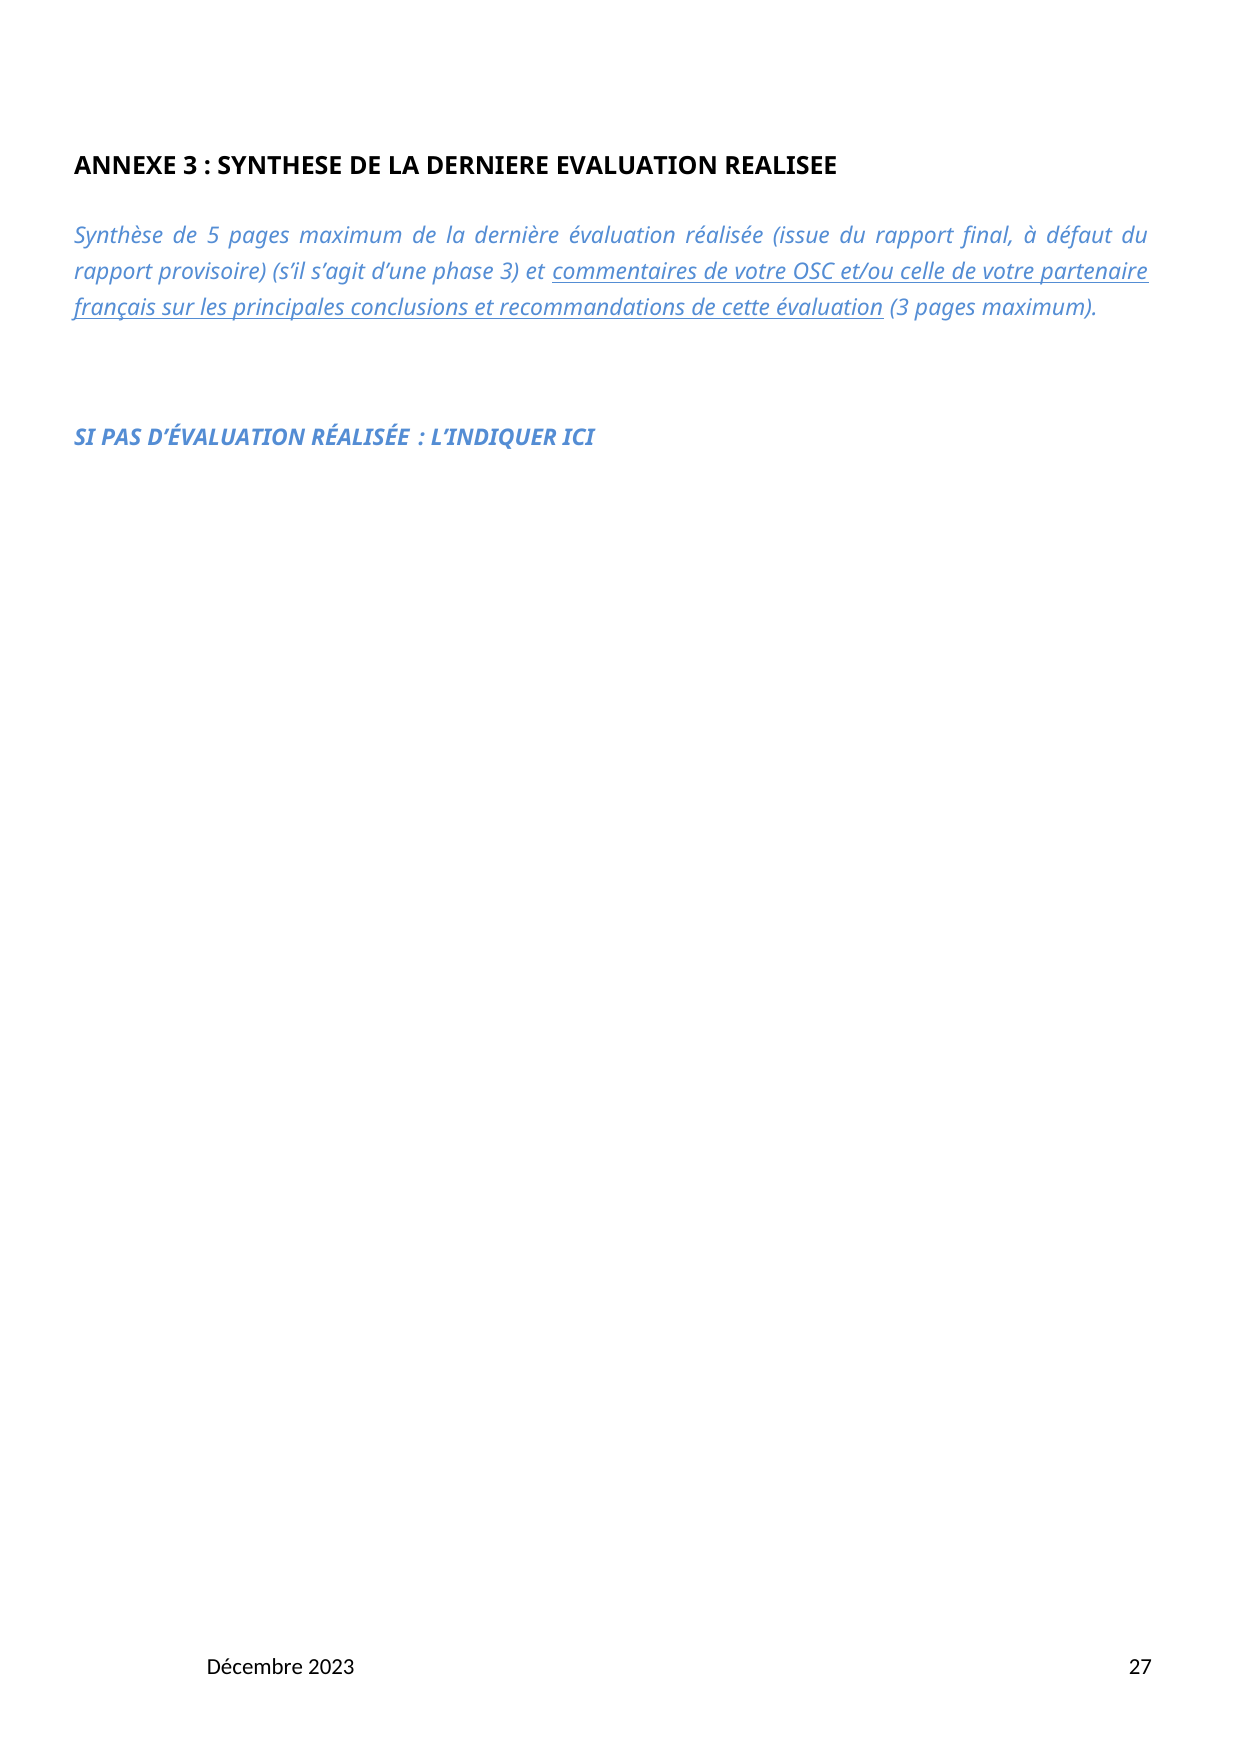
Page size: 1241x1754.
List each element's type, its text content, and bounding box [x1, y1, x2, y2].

text Annexe 3 : SYNTHESE DE LA DERNIERE EVALUATION REALISEE [74, 148, 1152, 182]
text Synthèse de 5 pages maximum de la dernière évaluation réalisée (issue du rapport final, à défaut du rapport provisoire) (s’il s’agit d’une phase 3) et commentaires de votre OSC et/ou celle de votre partenaire français sur les principales conclusions et recommandations de cette évaluation (3 pages maximum). [74, 219, 1152, 322]
text si pas d’évaluation réalisée : L’indiquer ICI [74, 421, 1152, 452]
